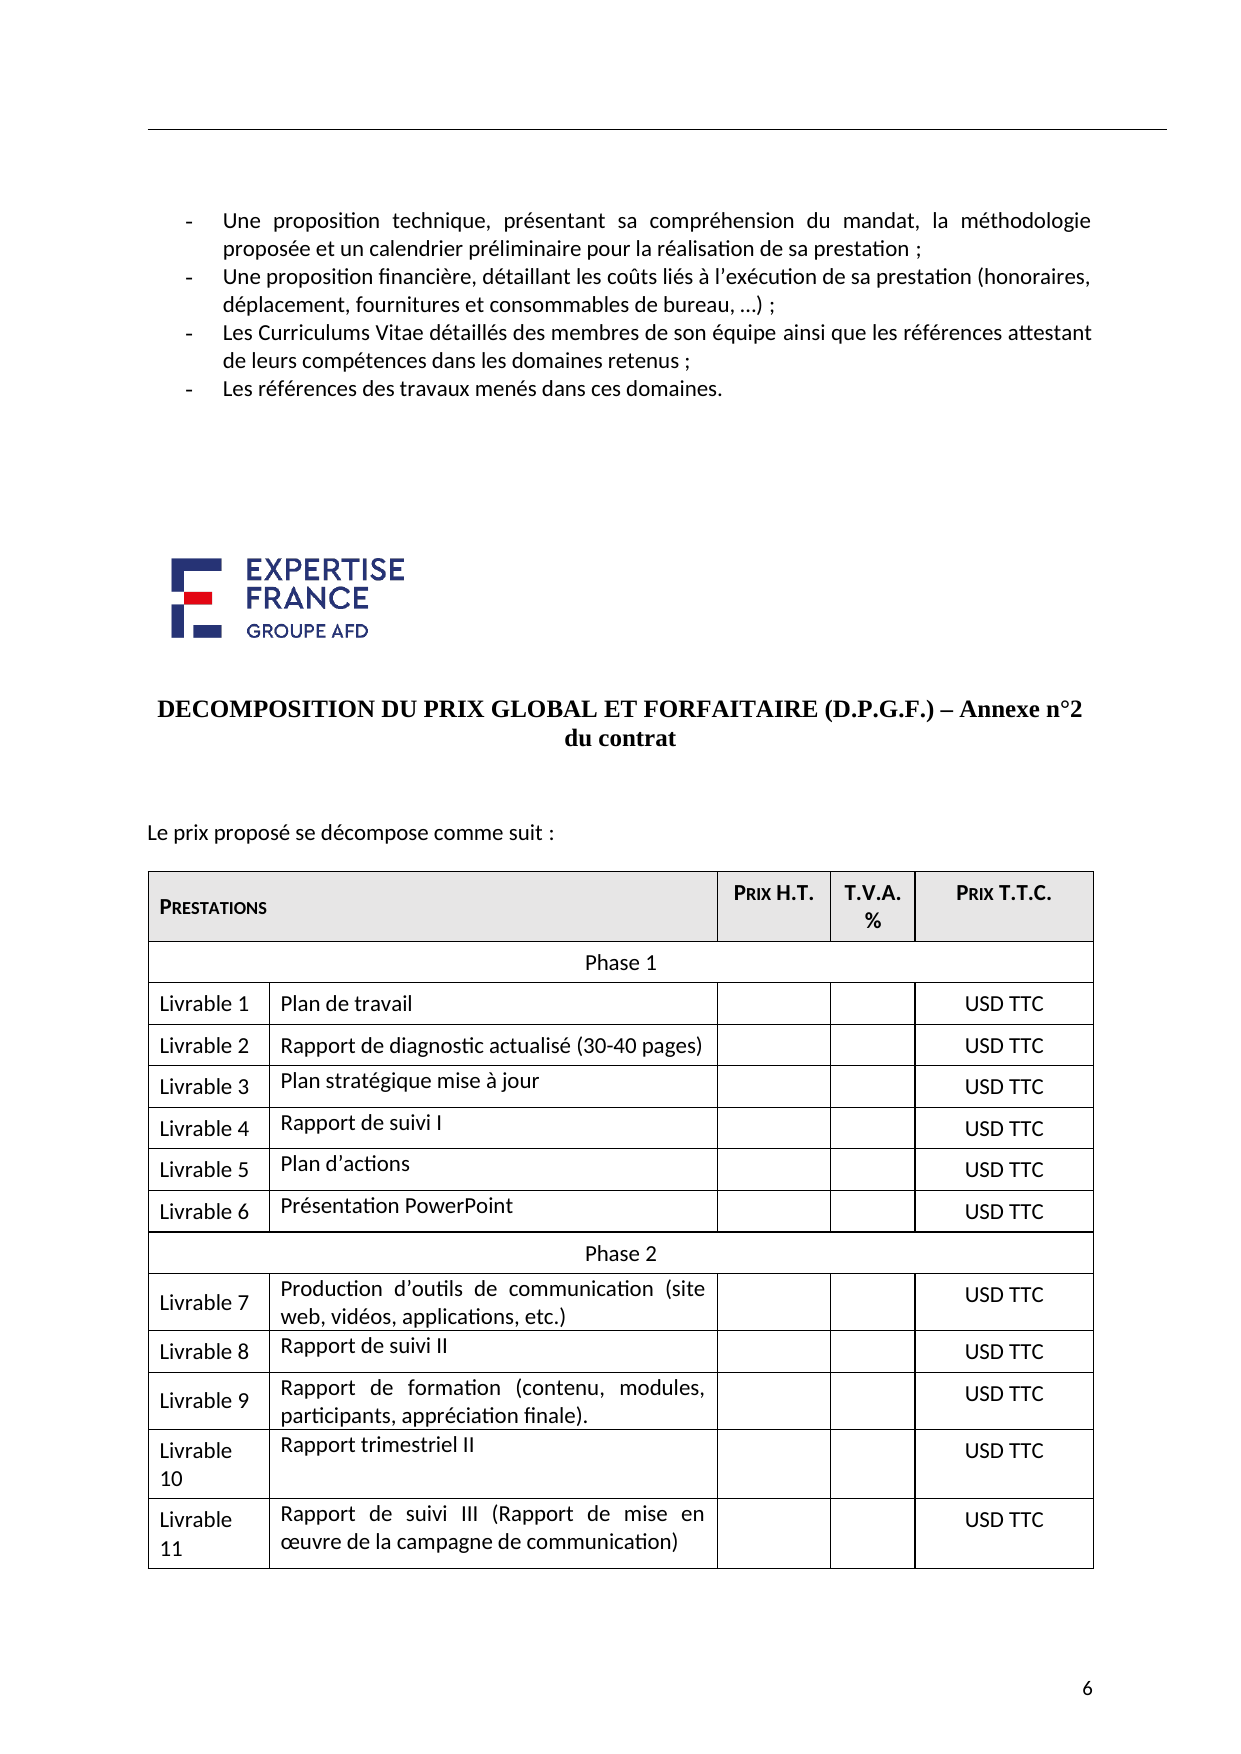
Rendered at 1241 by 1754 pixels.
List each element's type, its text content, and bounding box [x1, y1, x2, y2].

table_cell Rapport de suivi III (Rapport de mise en œuvre de la campagne de communication) [270, 1499, 717, 1568]
table_cell [831, 1149, 914, 1190]
table_cell USD TTC [916, 1499, 1093, 1568]
table_cell Phase 1 [149, 942, 1093, 982]
table_cell Livrable 1 [149, 983, 269, 1024]
table_cell Livrable 6 [149, 1191, 269, 1231]
table_cell [831, 1274, 914, 1330]
table_cell USD TTC [916, 1025, 1093, 1065]
table_header Prestations [149, 872, 717, 941]
table_cell [831, 983, 914, 1024]
table_cell Plan de travail [270, 983, 717, 1024]
list Les références des travaux menés dans ces domaines. [185, 374, 1093, 402]
table_cell [831, 1499, 914, 1568]
picture [147, 523, 432, 670]
table_cell [831, 1373, 914, 1429]
table_cell [831, 1331, 914, 1372]
table_cell Présentation PowerPoint [270, 1191, 717, 1231]
table_cell [718, 1066, 830, 1107]
table_cell [831, 1025, 914, 1065]
table_cell USD TTC [916, 1108, 1093, 1148]
table_cell USD TTC [916, 1066, 1093, 1107]
table_header Prix T.T.C. [916, 872, 1093, 941]
table_cell Plan d’actions [270, 1149, 717, 1190]
list Une proposition financière, détaillant les coûts liés à l’exécution de sa prestation (honoraires, déplacement, fournitures et consommables de bureau, …) ; [185, 262, 1093, 318]
table_cell [718, 1025, 830, 1065]
table_cell [831, 1108, 914, 1148]
table_cell [718, 1149, 830, 1190]
table_cell Livrable 11 [149, 1499, 269, 1568]
table_cell [718, 1331, 830, 1372]
table_cell [718, 1274, 830, 1330]
table_cell USD TTC [916, 1191, 1093, 1231]
table_cell [831, 1191, 914, 1231]
table_cell Plan stratégique mise à jour [270, 1066, 717, 1107]
table_cell Rapport de suivi II [270, 1331, 717, 1372]
list Les Curriculums Vitae détaillés des membres de son équipe ainsi que les références attestant de leurs compétences dans les domaines retenus ; [185, 318, 1093, 374]
table_cell Phase 2 [149, 1233, 1093, 1273]
table_cell [718, 983, 830, 1024]
table_cell [718, 1108, 830, 1148]
table_cell [718, 1373, 830, 1429]
table_cell Rapport de formation (contenu, modules, participants, appréciation finale). [270, 1373, 717, 1429]
table_header T.V.A. % [831, 872, 914, 941]
table_cell [718, 1191, 830, 1231]
table_cell Livrable 10 [149, 1430, 269, 1498]
table_header Prix H.T. [718, 872, 830, 941]
table_cell USD TTC [916, 1149, 1093, 1190]
list Une proposition technique, présentant sa compréhension du mandat, la méthodologie proposée et un calendrier préliminaire pour la réalisation de sa prestation ; [185, 206, 1093, 262]
table_cell Livrable 7 [149, 1274, 269, 1330]
table_cell Rapport trimestriel II [270, 1430, 717, 1498]
table_cell Livrable 2 [149, 1025, 269, 1065]
table_cell Production d’outils de communication (site web, vidéos, applications, etc.) [270, 1274, 717, 1330]
table_cell Livrable 3 [149, 1066, 269, 1107]
text DECOMPOSITION DU PRIX GLOBAL ET FORFAITAIRE (D.P.G.F.) – Annexe n°2 du contrat [148, 694, 1093, 752]
table_cell Livrable 4 [149, 1108, 269, 1148]
table_cell [831, 1430, 914, 1498]
table_cell Livrable 9 [149, 1373, 269, 1429]
table_cell USD TTC [916, 1331, 1093, 1372]
table_cell [831, 1066, 914, 1107]
table_cell Livrable 8 [149, 1331, 269, 1372]
table_cell Rapport de suivi I [270, 1108, 717, 1148]
table_cell USD TTC [916, 1373, 1093, 1429]
table_cell Rapport de diagnostic actualisé (30-40 pages) [270, 1025, 717, 1065]
table_cell USD TTC [916, 1430, 1093, 1498]
table_cell USD TTC [916, 1274, 1093, 1330]
text Le prix proposé se décompose comme suit : [147, 818, 1093, 846]
table_cell [718, 1430, 830, 1498]
table_cell USD TTC [916, 983, 1093, 1024]
table_cell Livrable 5 [149, 1149, 269, 1190]
table_cell [718, 1499, 830, 1568]
